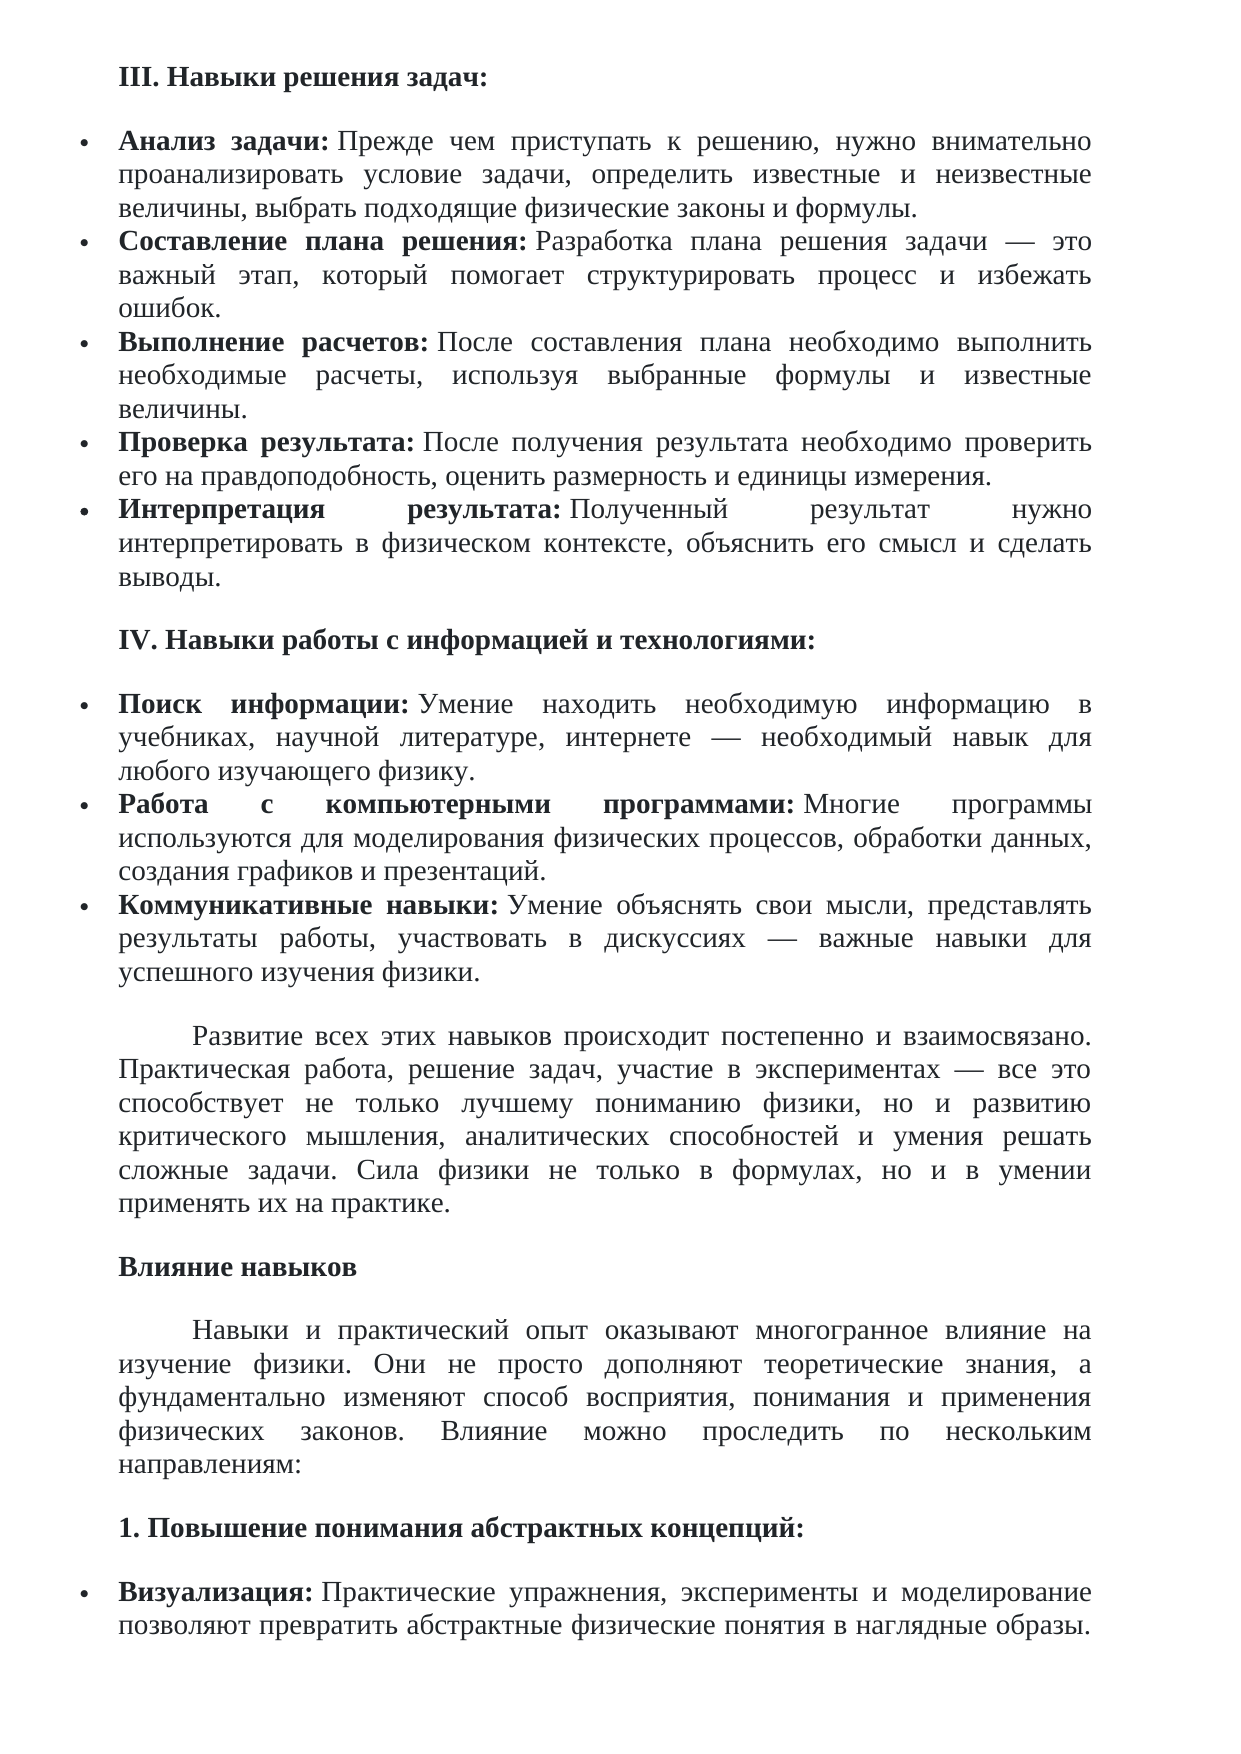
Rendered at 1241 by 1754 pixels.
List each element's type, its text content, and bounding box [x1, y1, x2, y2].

list Работа с компьютерными программами: Многие программы используются для моделирования физических процессов, обработки данных, создания графиков и презентаций. [81, 786, 1092, 887]
list Коммуникативные навыки: Умение объяснять свои мысли, представлять результаты работы, участвовать в дискуссиях — важные навыки для успешного изучения физики. [81, 887, 1092, 988]
text Развитие всех этих навыков происходит постепенно и взаимосвязано. Практическая работа, решение задач, участие в экспериментах — все это способствует не только лучшему пониманию физики, но и развитию критического мышления, аналитических способностей и умения решать сложные задачи. Сила физики не только в формулах, но и в умении применять их на практике. [118, 1018, 1092, 1219]
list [81, 1574, 1092, 1641]
list Выполнение расчетов: После составления плана необходимо выполнить необходимые расчеты, используя выбранные формулы и известные величины. [81, 324, 1092, 424]
text Навыки и практический опыт оказывают многогранное влияние на изучение физики. Они не просто дополняют теоретические знания, а фундаментально изменяют способ восприятия, понимания и применения физических законов. Влияние можно проследить по нескольким направлениям: [118, 1312, 1092, 1480]
list Проверка результата: После получения результата необходимо проверить его на правдоподобность, оценить размерность и единицы измерения. [81, 424, 1092, 492]
list Поиск информации: Умение находить необходимую информацию в учебниках, научной литературе, интернете — необходимый навык для любого изучающего физику. [81, 686, 1092, 786]
list Интерпретация результата: Полученный результат нужно интерпретировать в физическом контексте, объяснить его смысл и сделать выводы. [81, 492, 1092, 592]
text III. Навыки решения задач: [118, 59, 1092, 93]
text IV. Навыки работы с информацией и технологиями: [118, 622, 1092, 656]
text 1. Повышение понимания абстрактных концепций: [118, 1510, 1092, 1544]
list Составление плана решения: Разработка плана решения задачи — это важный этап, который помогает структурировать процесс и избежать ошибок. [81, 223, 1092, 324]
list Анализ задачи: Прежде чем приступать к решению, нужно внимательно проанализировать условие задачи, определить известные и неизвестные величины, выбрать подходящие физические законы и формулы. [81, 123, 1092, 223]
text Влияние навыков [118, 1249, 1092, 1282]
